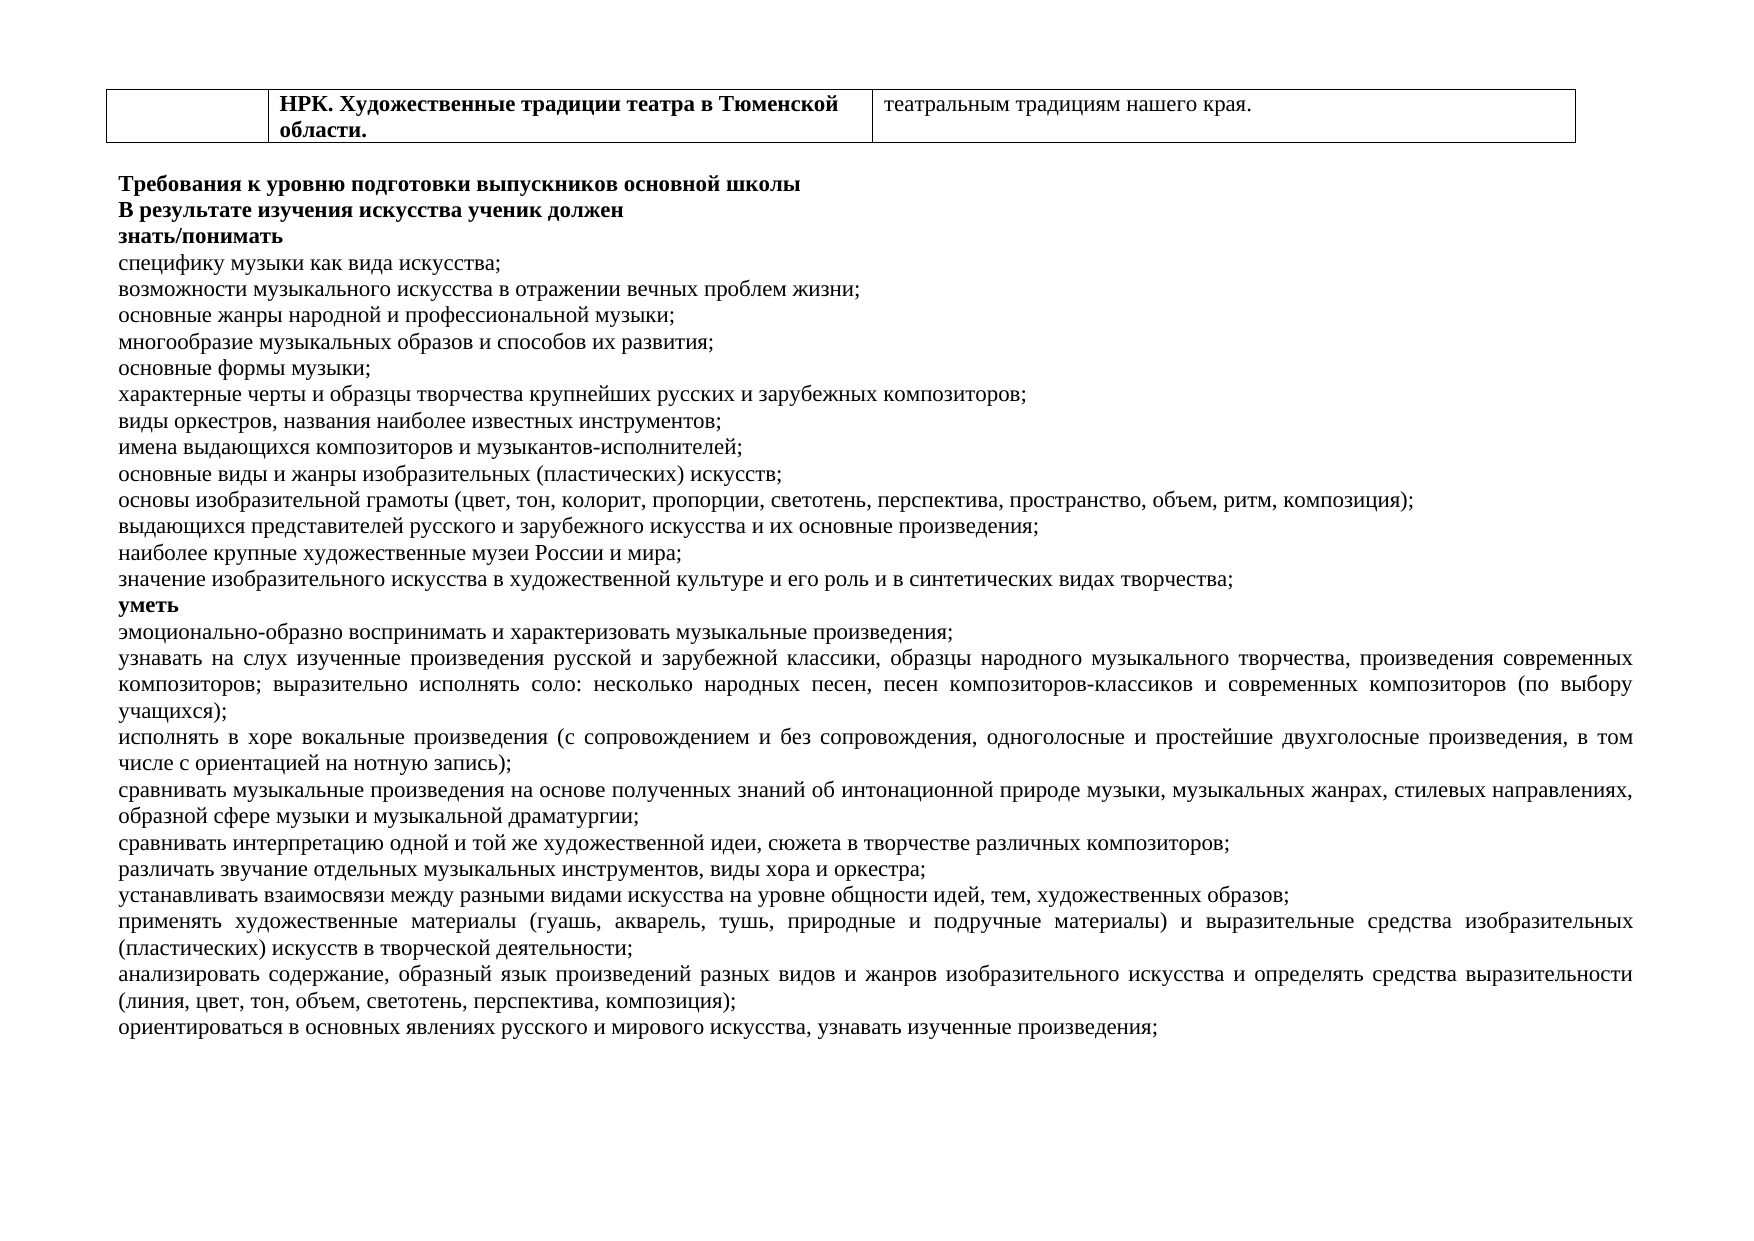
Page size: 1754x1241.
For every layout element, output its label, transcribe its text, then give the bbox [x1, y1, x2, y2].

text виды оркестров, названия наиболее известных инструментов; [118, 407, 1636, 433]
text исполнять в хоре вокальные произведения (с сопровождением и без сопровождения, одноголосные и простейшие двухголосные произведения, в том числе с ориентацией на нотную запись); [118, 723, 1636, 776]
text различать звучание отдельных музыкальных инструментов, виды хора и оркестра; [118, 855, 1636, 881]
text основы изобразительной грамоты (цвет, тон, колорит, пропорции, светотень, перспектива, пространство, объем, ритм, композиция); [118, 486, 1636, 512]
text возможности музыкального искусства в отражении вечных проблем жизни; [118, 275, 1636, 301]
text наиболее крупные художественные музеи России и мира; [118, 539, 1636, 565]
text Требования к уровню подготовки выпускников основной школы [118, 170, 1636, 196]
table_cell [873, 90, 1575, 142]
table_cell 30 [107, 90, 268, 142]
text уметь [118, 591, 1636, 618]
text значение изобразительного искусства в художественной культуре и его роль и в синтетических видах творчества; [118, 565, 1636, 591]
text применять художественные материалы (гуашь, акварель, тушь, природные и подручные материалы) и выразительные средства изобразительных (пластических) искусств в творческой деятельности; [118, 908, 1636, 960]
text имена выдающихся композиторов и музыкантов-исполнителей; [118, 433, 1636, 459]
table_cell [269, 90, 872, 142]
text сравнивать музыкальные произведения на основе полученных знаний об интонационной природе музыки, музыкальных жанрах, стилевых направлениях, образной сфере музыки и музыкальной драматургии; [118, 776, 1636, 828]
text основные жанры народной и профессиональной музыки; [118, 301, 1636, 328]
text многообразие музыкальных образов и способов их развития; [118, 328, 1636, 354]
text В результате изучения искусства ученик должен [118, 196, 1636, 222]
text специфику музыки как вида искусства; [118, 249, 1636, 275]
text основные формы музыки; [118, 354, 1636, 381]
text выдающихся представителей русского и зарубежного искусства и их основные произведения; [118, 512, 1636, 539]
text основные виды и жанры изобразительных (пластических) искусств; [118, 459, 1636, 486]
text сравнивать интерпретацию одной и той же художественной идеи, сюжета в творчестве различных композиторов; [118, 828, 1636, 855]
text эмоционально-образно воспринимать и характеризовать музыкальные произведения; [118, 618, 1636, 644]
text знать/понимать [118, 222, 1636, 249]
text узнавать на слух изученные произведения русской и зарубежной классики, образцы народного музыкального творчества, произведения современных композиторов; выразительно исполнять соло: несколько народных песен, песен композиторов-классиков и современных композиторов (по выбору учащихся); [118, 644, 1636, 723]
text характерные черты и образцы творчества крупнейших русских и зарубежных композиторов; [118, 381, 1636, 407]
text устанавливать взаимосвязи между разными видами искусства на уровне общности идей, тем, художественных образов; [118, 881, 1636, 908]
text анализировать содержание, образный язык произведений разных видов и жанров изобразительного искусства и определять средства выразительности (линия, цвет, тон, объем, светотень, перспектива, композиция); [118, 960, 1636, 1013]
text ориентироваться в основных явлениях русского и мирового искусства, узнавать изученные произведения; [118, 1013, 1636, 1039]
